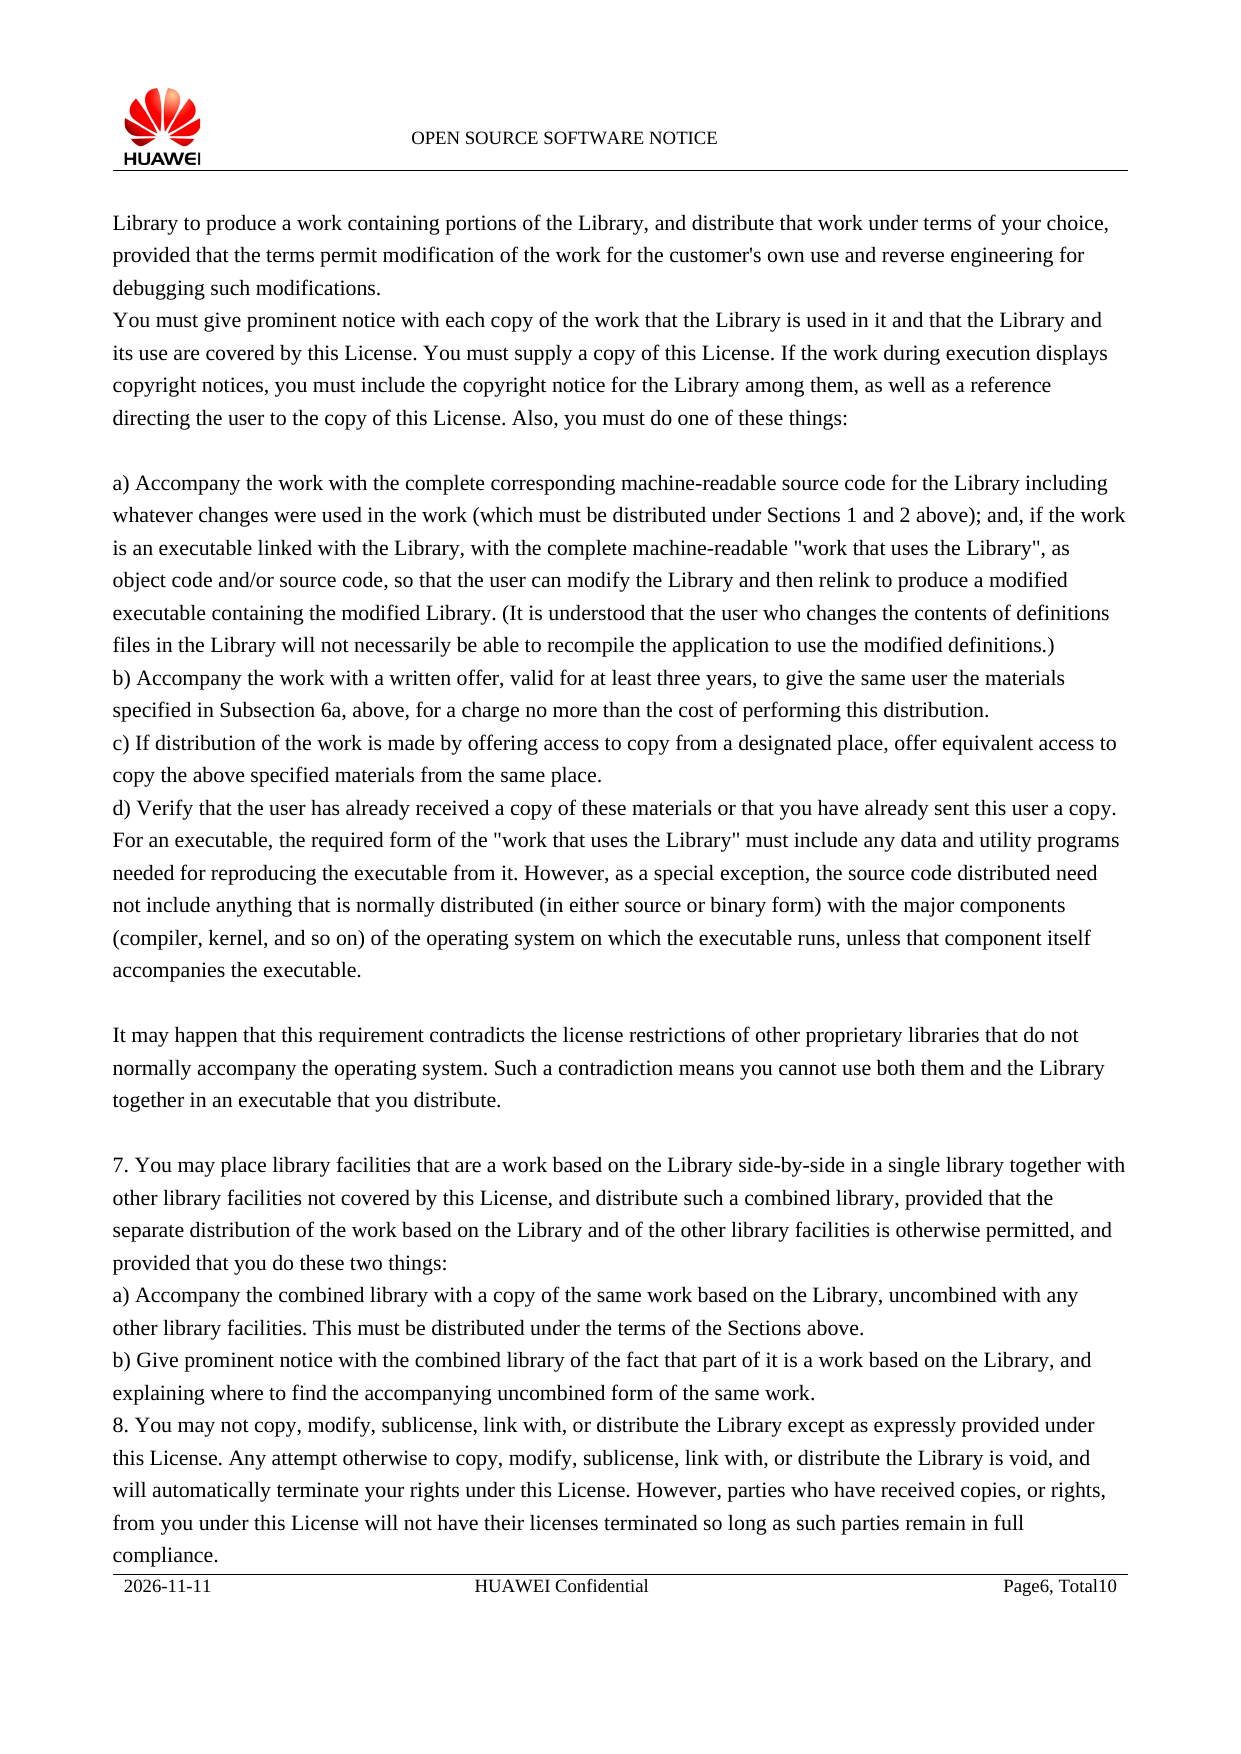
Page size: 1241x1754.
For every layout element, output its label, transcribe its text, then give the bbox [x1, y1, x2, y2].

picture [124, 88, 201, 165]
